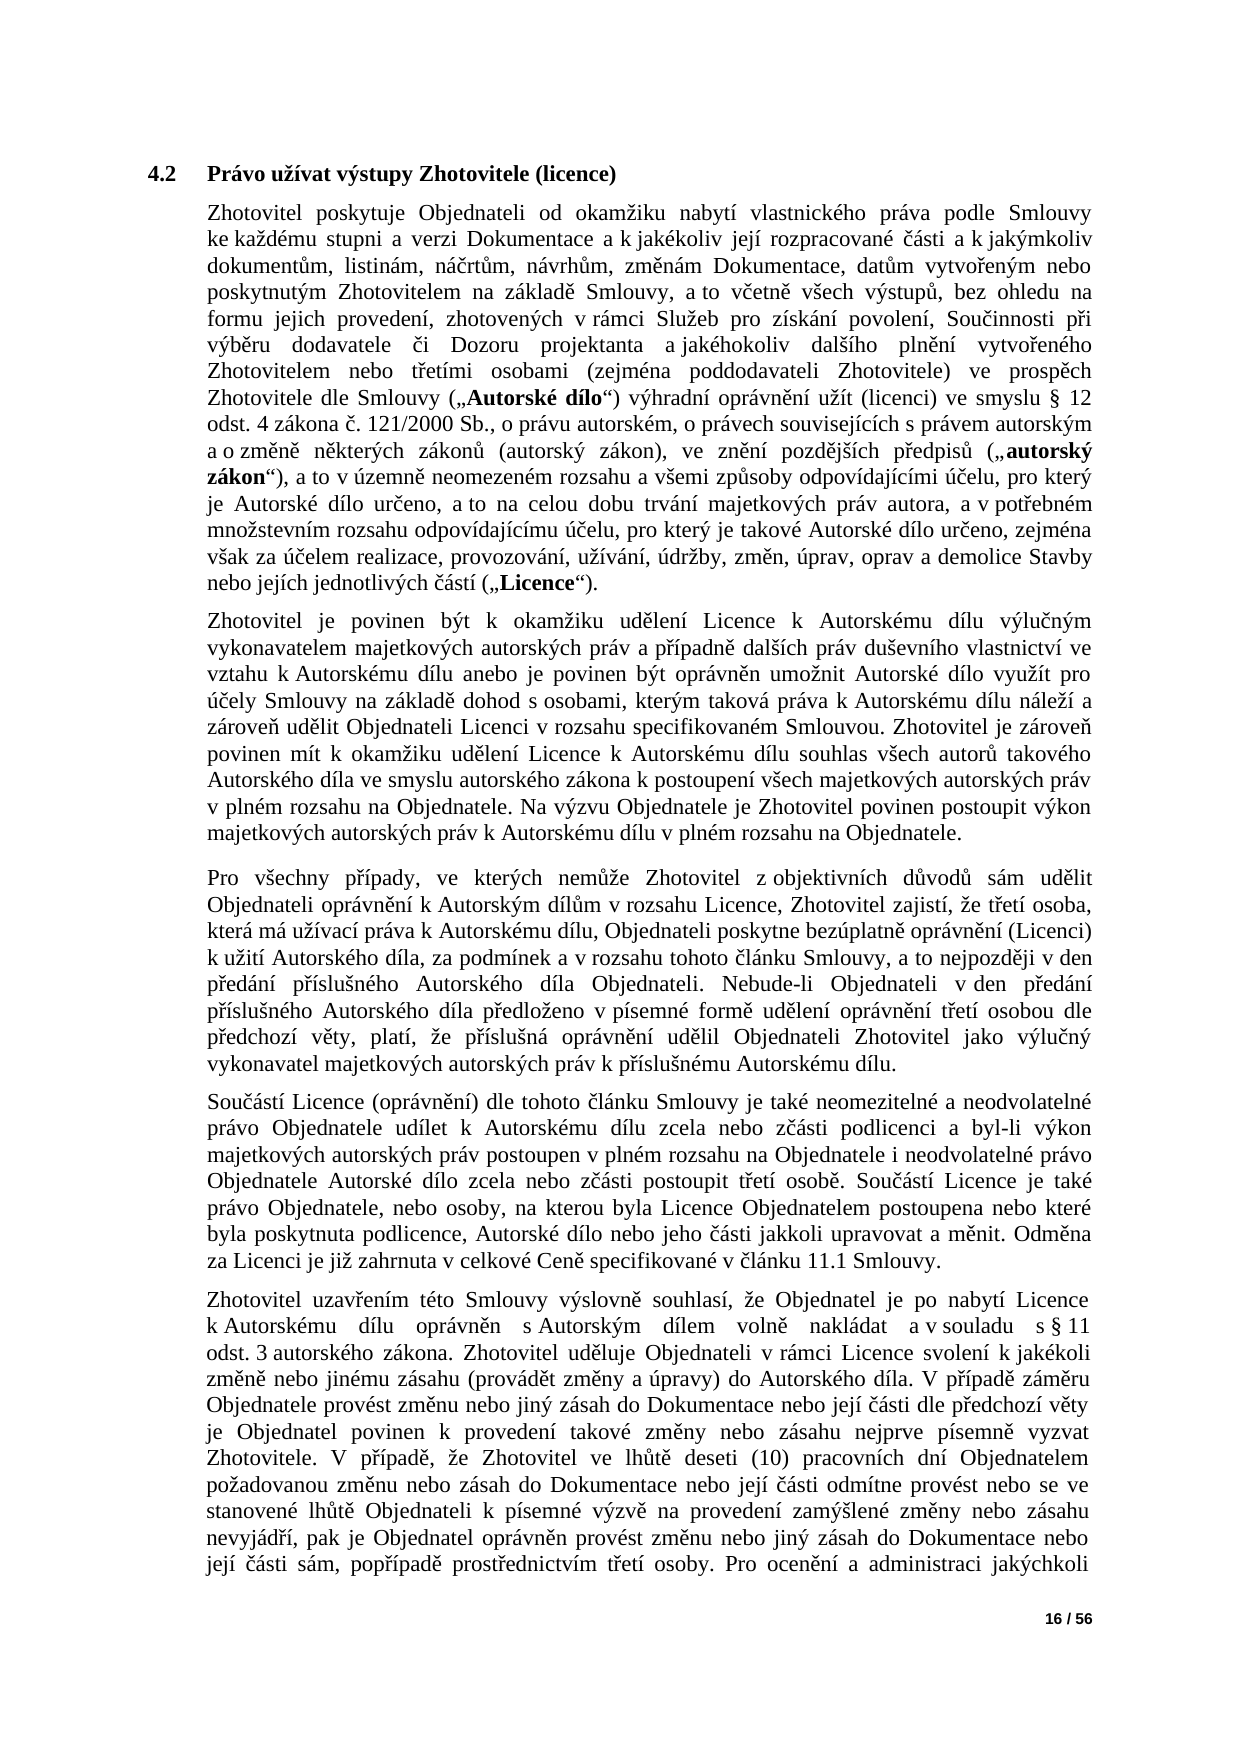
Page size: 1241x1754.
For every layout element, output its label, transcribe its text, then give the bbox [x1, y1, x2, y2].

text Pro všechny případy, ve kterých nemůže Zhotovitel z objektivních důvodů sám udělit Objednateli oprávnění k Autorským dílům v rozsahu Licence, Zhotovitel zajistí, že třetí osoba, která má užívací práva k Autorskému dílu, Objednateli poskytne bezúplatně oprávnění (Licenci) k užití Autorského díla, za podmínek a v rozsahu tohoto článku Smlouvy, a to nejpozději v den předání příslušného Autorského díla Objednateli. Nebude-li Objednateli v den předání příslušného Autorského díla předloženo v písemné formě udělení oprávnění třetí osobou dle předchozí věty, platí, že příslušná oprávnění udělil Objednateli Zhotovitel jako výlučný vykonavatel majetkových autorských práv k příslušnému Autorskému dílu. [207, 865, 1092, 1076]
text Zhotovitel je povinen být k okamžiku udělení Licence k Autorskému dílu výlučným vykonavatelem majetkových autorských práv a případně dalších práv duševního vlastnictví ve vztahu k Autorskému dílu anebo je povinen být oprávněn umožnit Autorské dílo využít pro účely Smlouvy na základě dohod s osobami, kterým taková práva k Autorskému dílu náleží a zároveň udělit Objednateli Licenci v rozsahu specifikovaném Smlouvou. Zhotovitel je zároveň povinen mít k okamžiku udělení Licence k Autorskému dílu souhlas všech autorů takového Autorského díla ve smyslu autorského zákona k postoupení všech majetkových autorských práv v plném rozsahu na Objednatele. Na výzvu Objednatele je Zhotovitel povinen postoupit výkon majetkových autorských práv k Autorskému dílu v plném rozsahu na Objednatele. [207, 608, 1092, 846]
text Zhotovitel poskytuje Objednateli od okamžiku nabytí vlastnického práva podle Smlouvy ke každému stupni a verzi Dokumentace a k jakékoliv její rozpracované části a k jakýmkoliv dokumentům, listinám, náčrtům, návrhům, změnám Dokumentace, datům vytvořeným nebo poskytnutým Zhotovitelem na základě Smlouvy, a to včetně všech výstupů, bez ohledu na formu jejich provedení, zhotovených v rámci Služeb pro získání povolení, Součinnosti při výběru dodavatele či Dozoru projektanta a jakéhokoliv dalšího plnění vytvořeného Zhotovitelem nebo třetími osobami (zejména poddodavateli Zhotovitele) ve prospěch Zhotovitele dle Smlouvy („Autorské dílo“) výhradní oprávnění užít (licenci) ve smyslu § 12 odst. 4 zákona č. 121/2000 Sb., o právu autorském, o právech souvisejících s právem autorským a o změně některých zákonů (autorský zákon), ve znění pozdějších předpisů („autorský zákon“), a to v územně neomezeném rozsahu a všemi způsoby odpovídajícími účelu, pro který je Autorské dílo určeno, a to na celou dobu trvání majetkových práv autora, a v potřebném množstevním rozsahu odpovídajícímu účelu, pro který je takové Autorské dílo určeno, zejména však za účelem realizace, provozování, užívání, údržby, změn, úprav, oprav a demolice Stavby nebo jejích jednotlivých částí („Licence“). [207, 199, 1092, 596]
text Součástí Licence (oprávnění) dle tohoto článku Smlouvy je také neomezitelné a neodvolatelné právo Objednatele udílet k Autorskému dílu zcela nebo zčásti podlicenci a byl-li výkon majetkových autorských práv postoupen v plném rozsahu na Objednatele i neodvolatelné právo Objednatele Autorské dílo zcela nebo zčásti postoupit třetí osobě. Součástí Licence je také právo Objednatele, nebo osoby, na kterou byla Licence Objednatelem postoupena nebo které byla poskytnuta podlicence, Autorské dílo nebo jeho části jakkoli upravovat a měnit. Odměna za Licenci je již zahrnuta v celkové Ceně specifikované v článku 11.1 Smlouvy. [207, 1088, 1092, 1273]
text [206, 1286, 1090, 1577]
text Právo užívat výstupy Zhotovitele (licence) [148, 160, 1092, 187]
